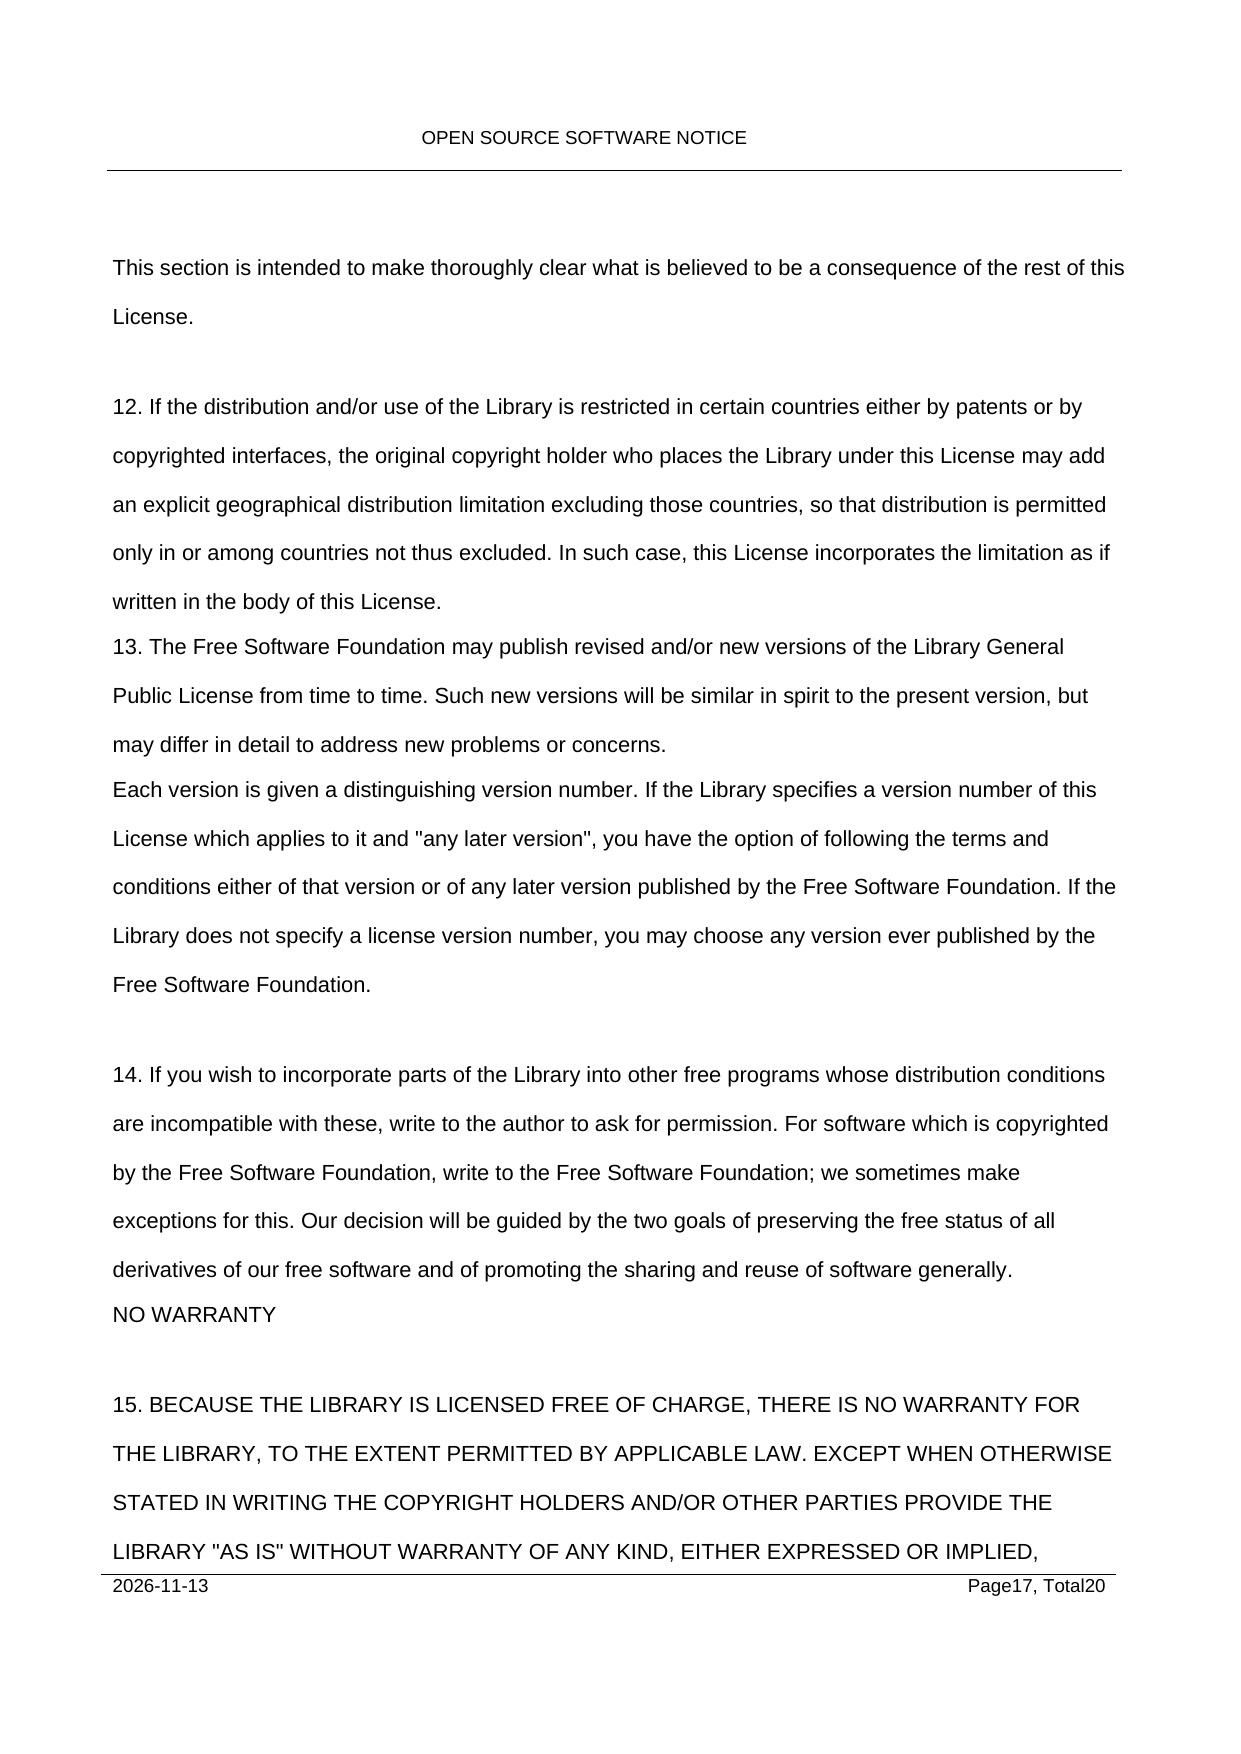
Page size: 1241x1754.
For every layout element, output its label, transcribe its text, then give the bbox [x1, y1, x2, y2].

text This section is intended to make thoroughly clear what is believed to be a consequence of the rest of this License. [112, 251, 1128, 333]
text 14. If you wish to incorporate parts of the Library into other free programs whose distribution conditions are incompatible with these, write to the author to ask for permission. For software which is copyrighted by the Free Software Foundation, write to the Free Software Foundation; we sometimes make exceptions for this. Our decision will be guided by the two goals of preserving the free status of all derivatives of our free software and of promoting the sharing and reuse of software generally. [112, 1058, 1128, 1286]
text Each version is given a distinguishing version number. If the Library specifies a version number of this License which applies to it and "any later version", you have the option of following the terms and conditions either of that version or of any later version published by the Free Software Foundation. If the Library does not specify a license version number, you may choose any version ever published by the Free Software Foundation. [112, 773, 1128, 1001]
text 12. If the distribution and/or use of the Library is restricted in certain countries either by patents or by copyrighted interfaces, the original copyright holder who places the Library under this License may add an explicit geographical distribution limitation excluding those countries, so that distribution is permitted only in or among countries not thus excluded. In such case, this License incorporates the limitation as if written in the body of this License. [112, 390, 1128, 618]
text 13. The Free Software Foundation may publish revised and/or new versions of the Library General Public License from time to time. Such new versions will be similar in spirit to the present version, but may differ in detail to address new problems or concerns. [112, 631, 1128, 761]
text NO WARRANTY [112, 1298, 1128, 1331]
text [112, 1389, 1128, 1567]
